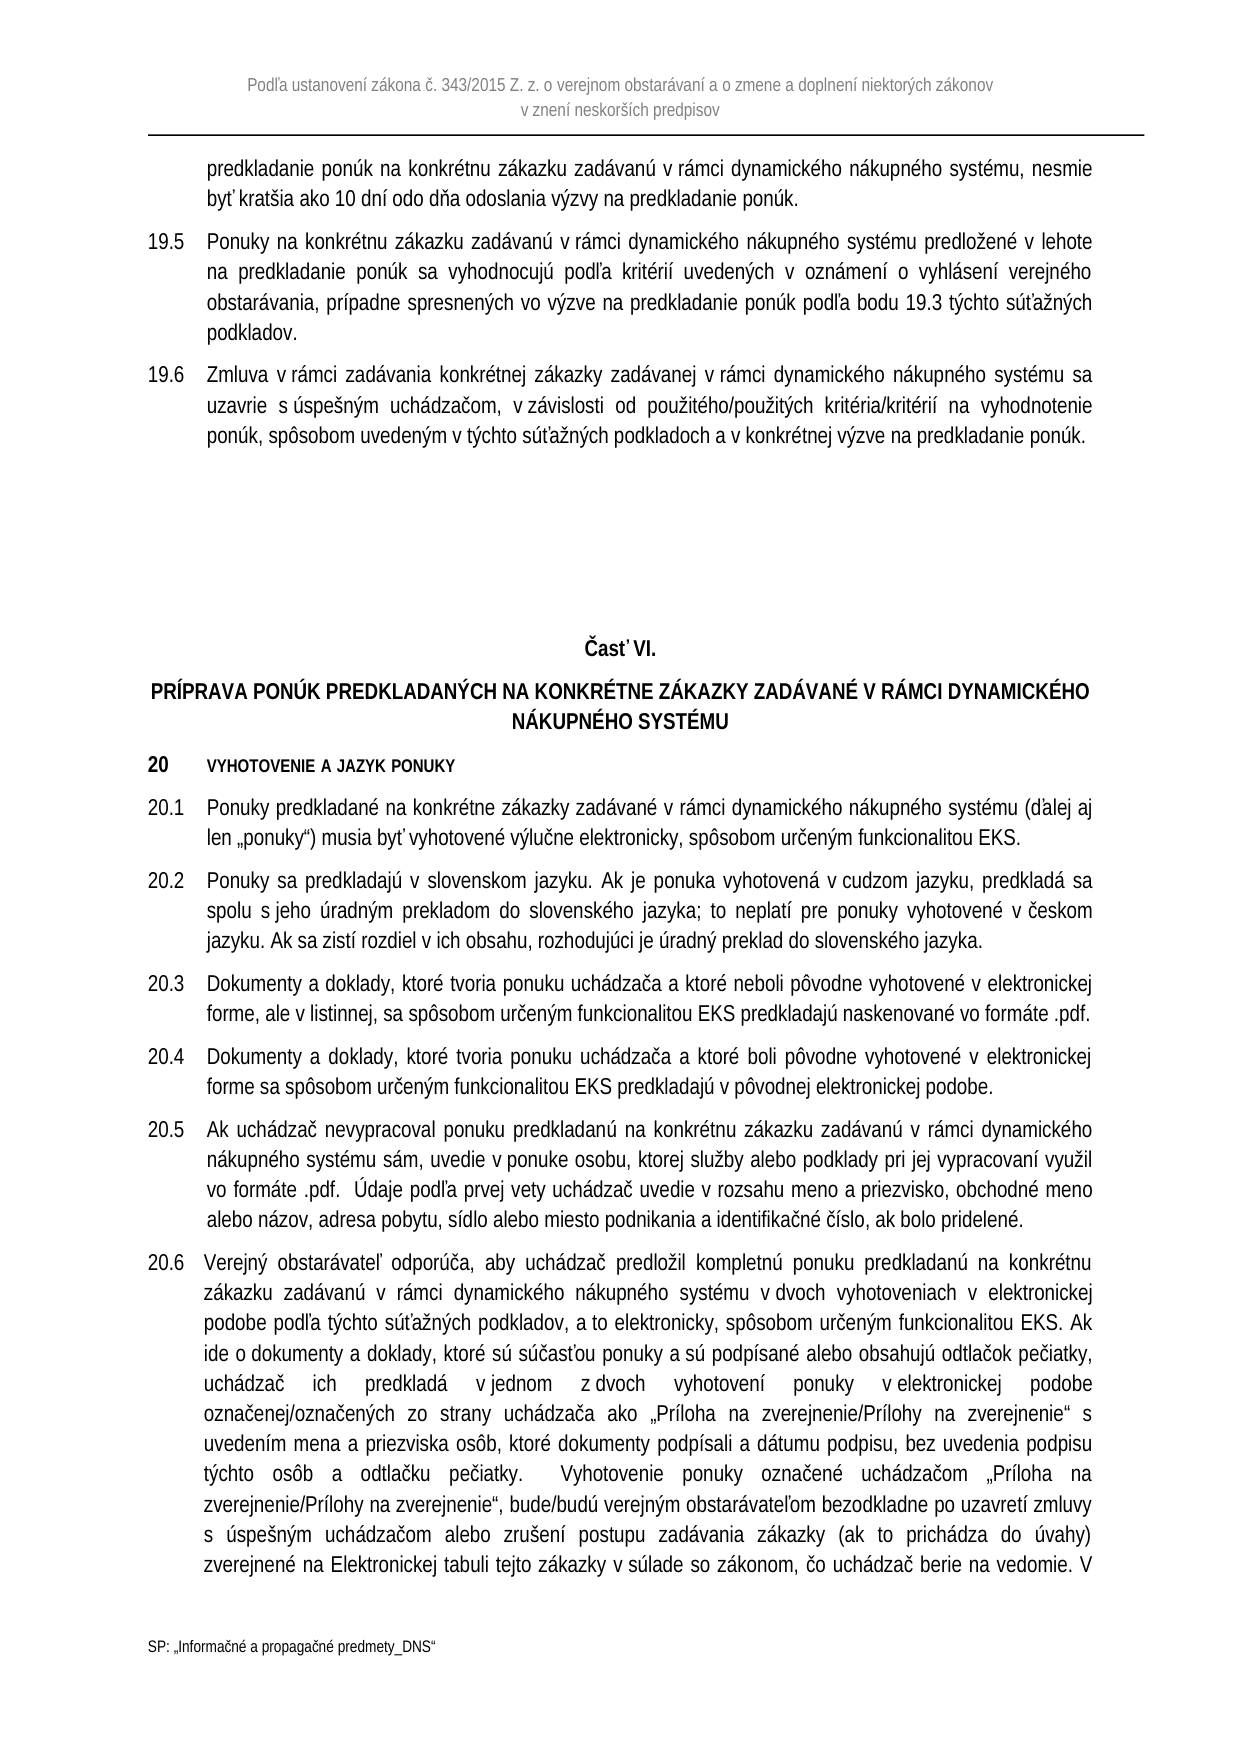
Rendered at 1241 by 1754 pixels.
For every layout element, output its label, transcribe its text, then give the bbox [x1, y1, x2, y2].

title Ak uchádzač nevypracoval ponuku predkladanú na konkrétnu zákazku zadávanú v rámci dynamického nákupného systému sám, uvedie v ponuke osobu, ktorej služby alebo podklady pri jej vypracovaní využil vo formáte .pdf. Údaje podľa prvej vety uchádzač uvedie v rozsahu meno a priezvisko, obchodné meno alebo názov, adresa pobytu, sídlo alebo miesto podnikania a identifikačné číslo, ak bolo pridelené. [148, 1116, 1093, 1233]
title 20.3 Dokumenty a doklady, ktoré tvoria ponuku uchádzača a ktoré neboli pôvodne vyhotovené v elektronickej forme, ale v listinnej, sa spôsobom určeným funkcionalitou EKS predkladajú naskenované vo formáte .pdf. [148, 970, 1093, 1026]
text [148, 155, 1093, 212]
text 20 vyhotovenie a jazyk ponuky [148, 751, 1093, 777]
text PRÍPRAVA PONÚK PREDKLADANÝCH NA KONKRÉTNE ZÁKAZKY ZADÁVANÉ V RÁMCI DYNAMICKÉHO NÁKUPNÉHO SYSTÉMU [148, 678, 1093, 735]
text 20.1 Ponuky predkladané na konkrétne zákazky zadávané v rámci dynamického nákupného systému (ďalej aj len „ponuky“) musia byť vyhotovené výlučne elektronicky, spôsobom určeným funkcionalitou EKS. [148, 794, 1093, 850]
text 19.5 Ponuky na konkrétnu zákazku zadávanú v rámci dynamického nákupného systému predložené v lehote na predkladanie ponúk sa vyhodnocujú podľa kritérií uvedených v oznámení o vyhlásení verejného obstarávania, prípadne spresnených vo výzve na predkladanie ponúk podľa bodu 19.3 týchto súťažných podkladov. [148, 228, 1093, 345]
text 20.2 Ponuky sa predkladajú v slovenskom jazyku. Ak je ponuka vyhotovená v cudzom jazyku, predkladá sa spolu s jeho úradným prekladom do slovenského jazyka; to neplatí pre ponuky vyhotovené v českom jazyku. Ak sa zistí rozdiel v ich obsahu, rozhodujúci je úradný preklad do slovenského jazyka. [148, 867, 1093, 953]
title 20.4 Dokumenty a doklady, ktoré tvoria ponuku uchádzača a ktoré boli pôvodne vyhotovené v elektronickej forme sa spôsobom určeným funkcionalitou EKS predkladajú v pôvodnej elektronickej podobe. [148, 1043, 1093, 1099]
text Časť VI. [148, 635, 1093, 662]
text 19.6 Zmluva v rámci zadávania konkrétnej zákazky zadávanej v rámci dynamického nákupného systému sa uzavrie s úspešným uchádzačom, v závislosti od použitého/použitých kritéria/kritérií na vyhodnotenie ponúk, spôsobom uvedeným v týchto súťažných podkladoch a v konkrétnej výzve na predkladanie ponúk. [148, 361, 1093, 448]
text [148, 1249, 1093, 1577]
